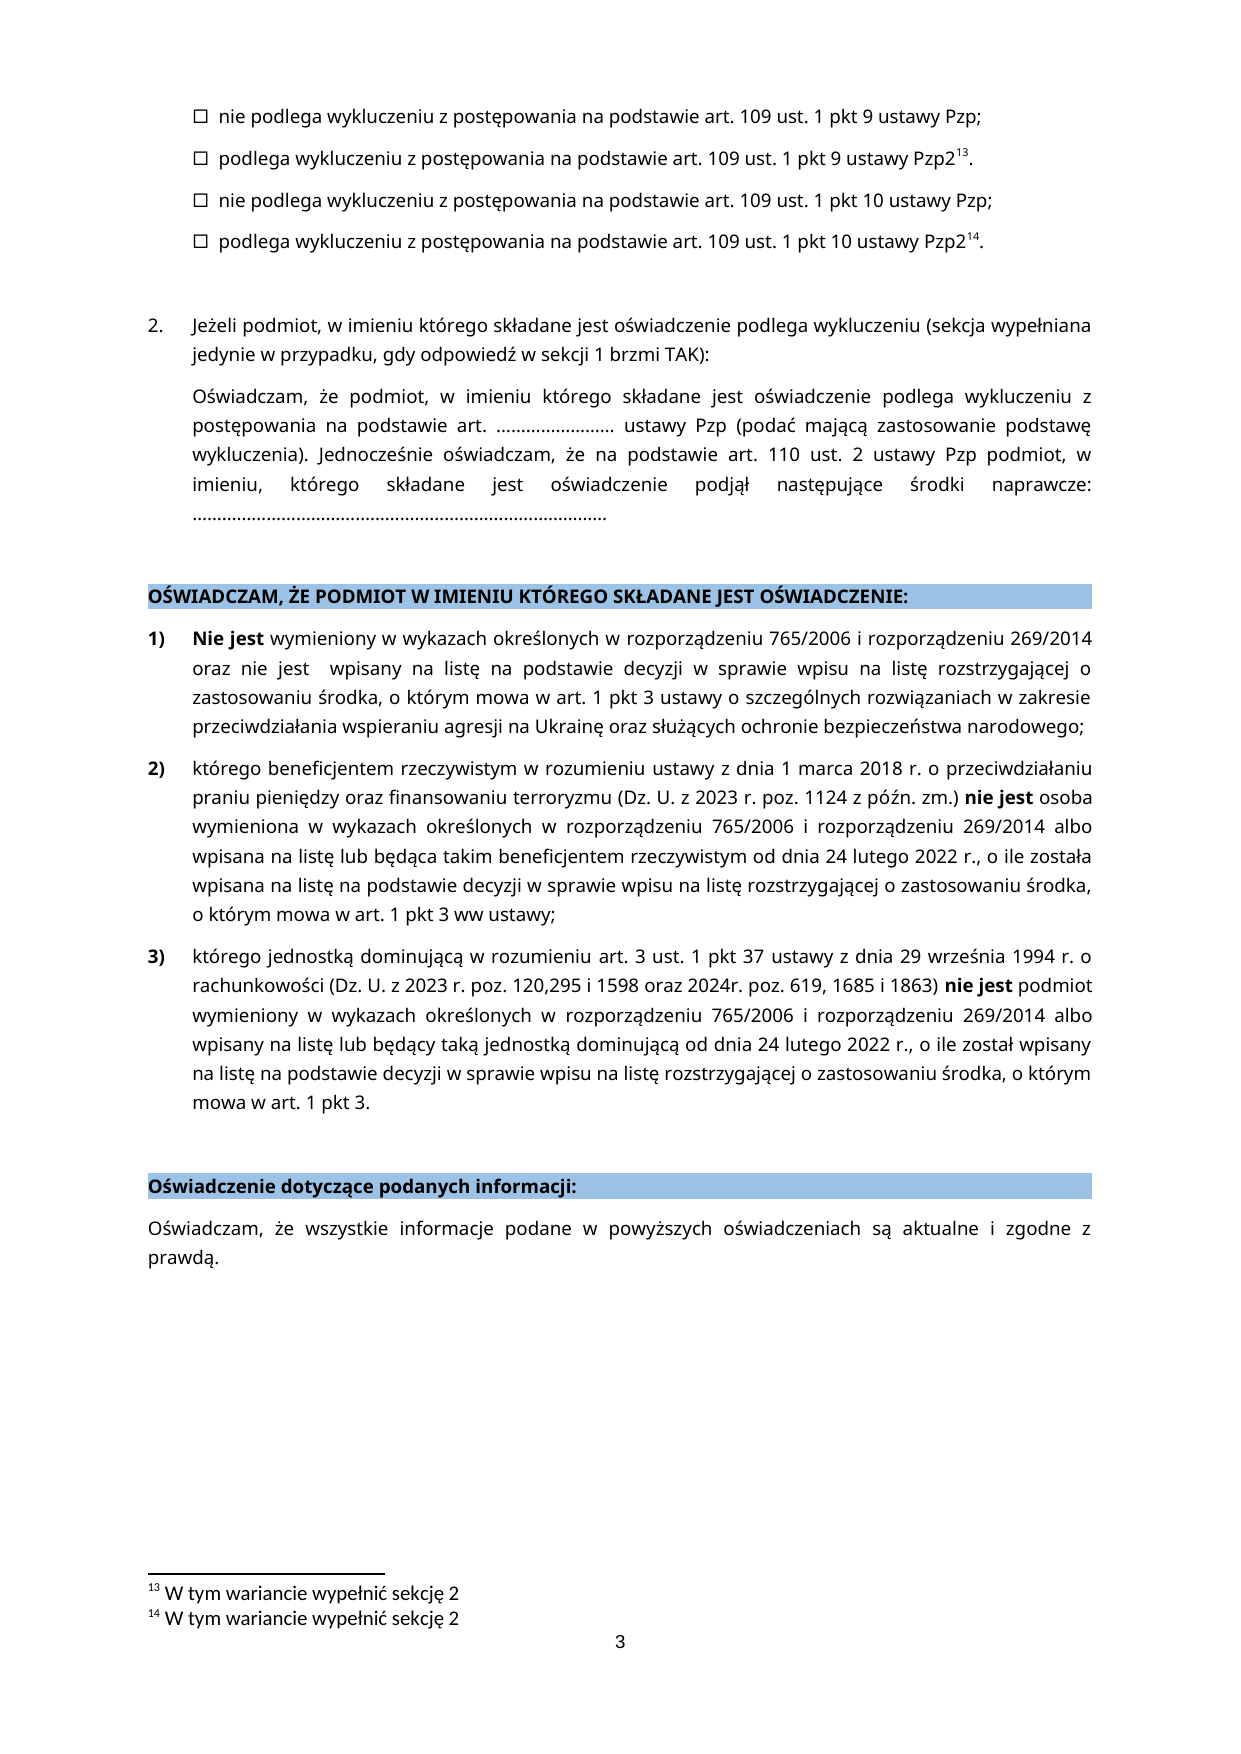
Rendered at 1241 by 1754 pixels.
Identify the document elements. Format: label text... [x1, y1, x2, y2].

list podlega wykluczeniu z postępowania na podstawie art. 109 ust. 1 pkt 10 ustawy Pzp2. [192, 229, 1092, 254]
list Nie jest wymieniony w wykazach określonych w rozporządzeniu 765/2006 i rozporządzeniu 269/2014 oraz nie jest wpisany na listę na podstawie decyzji w sprawie wpisu na listę rozstrzygającej o zastosowaniu środka, o którym mowa w art. 1 pkt 3 ustawy o szczególnych rozwiązaniach w zakresie przeciwdziałania wspieraniu agresji na Ukrainę oraz służących ochronie bezpieczeństwa narodowego; [148, 626, 1092, 739]
list Oświadczenie dotyczące podanych informacji: [148, 1173, 1092, 1199]
list podlega wykluczeniu z postępowania na podstawie art. 109 ust. 1 pkt 9 ustawy Pzp2. [192, 145, 1092, 171]
list nie podlega wykluczeniu z postępowania na podstawie art. 109 ust. 1 pkt 10 ustawy Pzp; [192, 187, 1092, 212]
list którego beneficjentem rzeczywistym w rozumieniu ustawy z dnia 1 marca 2018 r. o przeciwdziałaniu praniu pieniędzy oraz finansowaniu terroryzmu (Dz. U. z 2023 r. poz. 1124 z późn. zm.) nie jest osoba wymieniona w wykazach określonych w rozporządzeniu 765/2006 i rozporządzeniu 269/2014 albo wpisana na listę lub będąca takim beneficjentem rzeczywistym od dnia 24 lutego 2022 r., o ile została wpisana na listę na podstawie decyzji w sprawie wpisu na listę rozstrzygającej o zastosowaniu środka, o którym mowa w art. 1 pkt 3 ww ustawy; [148, 755, 1092, 927]
list Oświadczam, że podmiot, w imieniu którego składane jest oświadczenie podlega wykluczeniu z postępowania na podstawie art. …………………… ustawy Pzp (podać mającą zastosowanie podstawę wykluczenia). Jednocześnie oświadczam, że na podstawie art. 110 ust. 2 ustawy Pzp podmiot, w imieniu, którego składane jest oświadczenie podjął następujące środki naprawcze: ………………………………………………………………………… [192, 383, 1092, 526]
list Oświadczam, że wszystkie informacje podane w powyższych oświadczeniach są aktualne i zgodne z prawdą. [148, 1215, 1092, 1270]
list nie podlega wykluczeniu z postępowania na podstawie art. 109 ust. 1 pkt 9 ustawy Pzp; [192, 103, 1092, 129]
list OŚWIADCZAM, ŻE PODMIOT W IMIENIU KTÓREGO SKŁADANE JEST OŚWIADCZENIE: [148, 584, 1092, 609]
list którego jednostką dominującą w rozumieniu art. 3 ust. 1 pkt 37 ustawy z dnia 29 września 1994 r. o rachunkowości (Dz. U. z 2023 r. poz. 120,295 i 1598 oraz 2024r. poz. 619, 1685 i 1863) nie jest podmiot wymieniony w wykazach określonych w rozporządzeniu 765/2006 i rozporządzeniu 269/2014 albo wpisany na listę lub będący taką jednostką dominującą od dnia 24 lutego 2022 r., o ile został wpisany na listę na podstawie decyzji w sprawie wpisu na listę rozstrzygającej o zastosowaniu środka, o którym mowa w art. 1 pkt 3. [148, 943, 1092, 1115]
list Jeżeli podmiot, w imieniu którego składane jest oświadczenie podlega wykluczeniu (sekcja wypełniana jedynie w przypadku, gdy odpowiedź w sekcji 1 brzmi TAK): [148, 312, 1092, 367]
